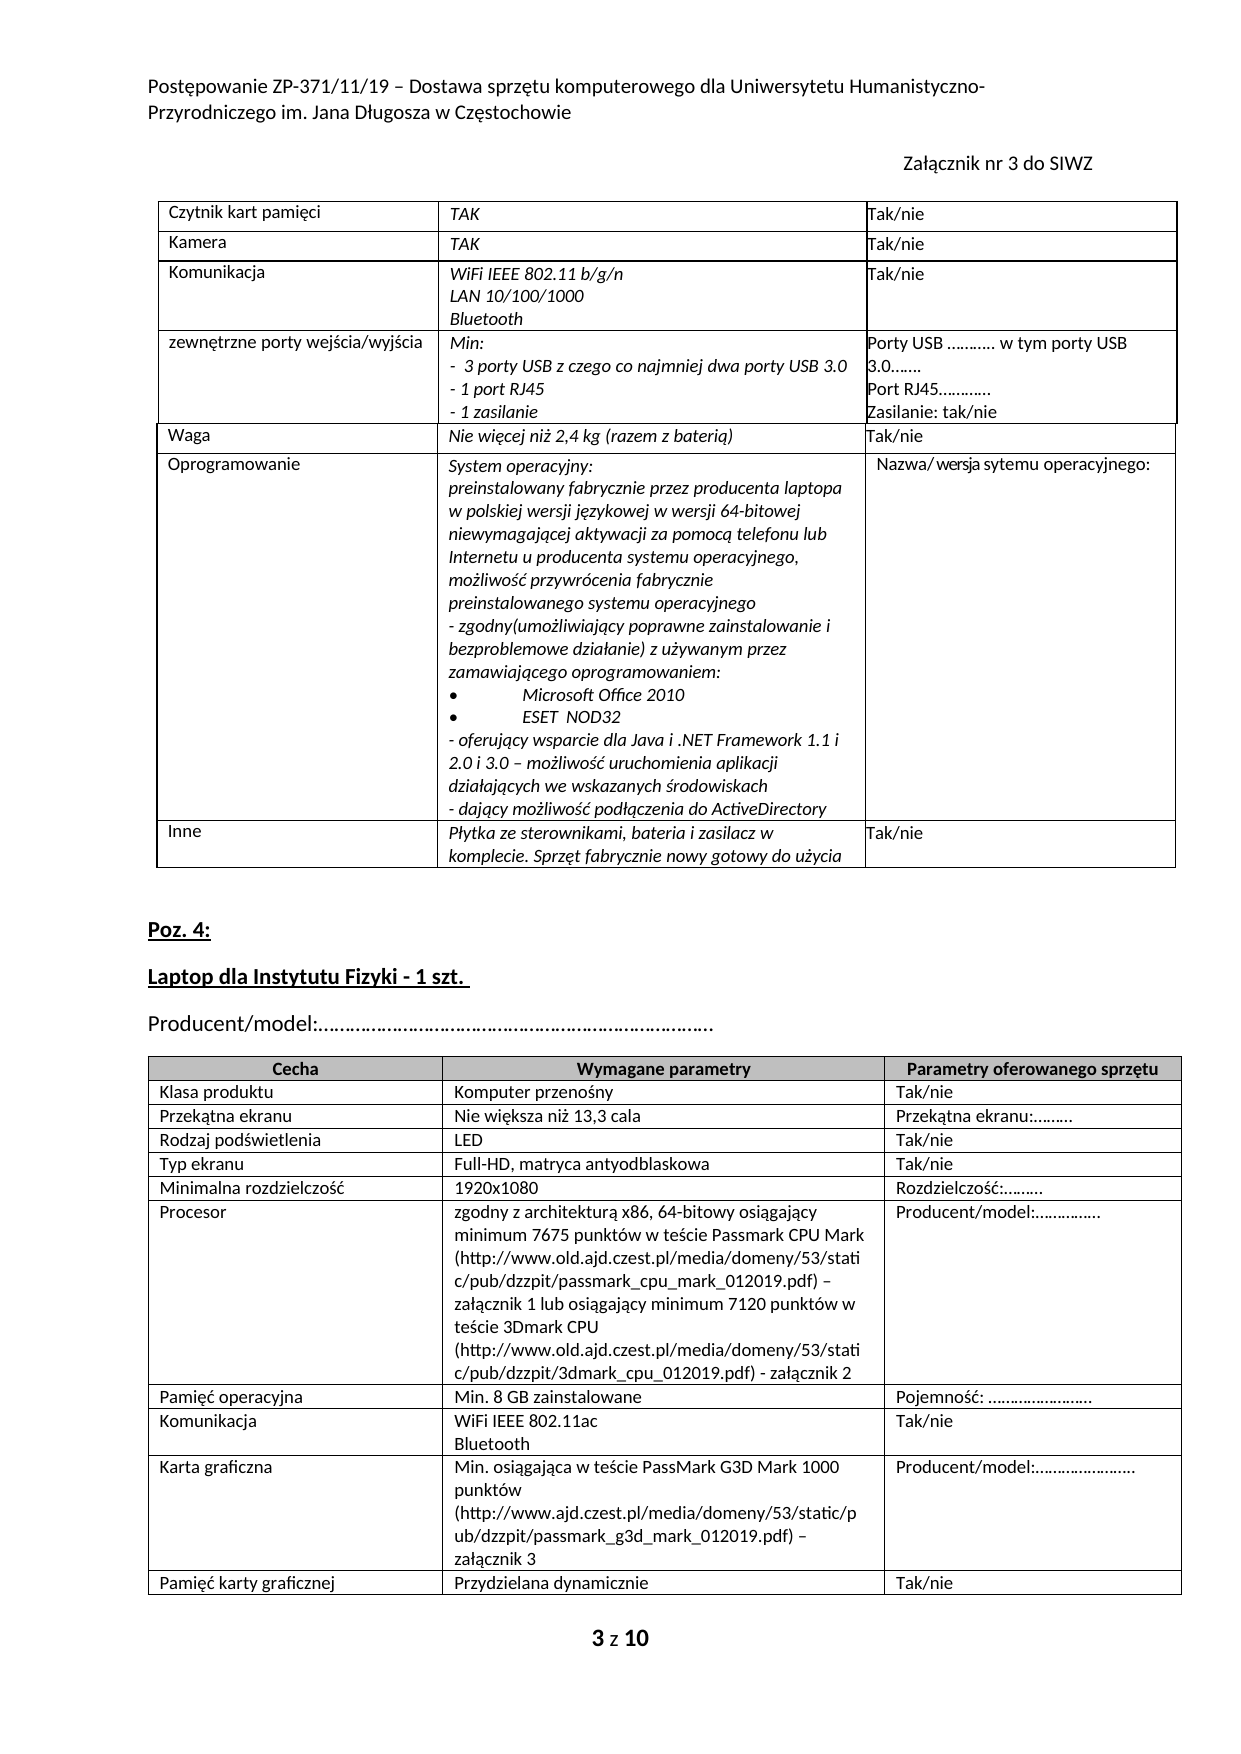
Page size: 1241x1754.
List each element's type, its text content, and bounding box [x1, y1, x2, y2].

table_cell Waga [158, 424, 437, 453]
table_cell Komunikacja [159, 262, 438, 330]
table_cell Przekątna ekranu:……… [885, 1105, 1181, 1128]
table_cell TAK [439, 202, 866, 231]
table_cell Typ ekranu [149, 1153, 442, 1176]
text Producent/model:………………………………………………………………… [148, 1009, 1093, 1037]
table_cell Komunikacja [149, 1409, 442, 1455]
table_cell Min. 8 GB zainstalowane [443, 1385, 884, 1408]
table_cell Rozdzielczość:……… [885, 1177, 1181, 1199]
table_cell 1920x1080 [443, 1177, 884, 1199]
text Laptop dla Instytutu Fizyki - 1 szt. [148, 962, 1093, 990]
table_cell LED [443, 1129, 884, 1152]
table_cell Min: 3 porty USB z czego co najmniej dwa porty USB 3.0 1 port RJ45 1 zasilanie [439, 331, 866, 423]
table_cell Klasa produktu [149, 1081, 442, 1104]
table_cell Min. osiągająca w teście PassMark G3D Mark 1000 punktów (http://www.ajd.czest.pl/media/domeny/53/static/p ub/dzzpit/passmark_g3d_mark_012019.pdf) – załącznik 3 [443, 1456, 884, 1570]
table_cell Porty USB ……….. w tym porty USB 3.0……. Port RJ45………… Zasilanie: tak/nie [868, 331, 1176, 423]
table_cell Czytnik kart pamięci [159, 202, 438, 231]
table_cell Tak/nie [868, 202, 1176, 231]
table_cell Rodzaj podświetlenia [149, 1129, 442, 1152]
table_cell Tak/nie [885, 1153, 1181, 1176]
table_cell Nie większa niż 13,3 cala [443, 1105, 884, 1128]
table_cell Tak/nie [885, 1571, 1181, 1594]
table_cell Pamięć karty graficznej [149, 1571, 442, 1594]
table_cell Nie więcej niż 2,4 kg (razem z baterią) [438, 424, 865, 453]
table_cell TAK [439, 232, 866, 260]
table_cell Tak/nie [885, 1409, 1181, 1455]
table_cell zewnętrzne porty wejścia/wyjścia [159, 331, 438, 423]
table_cell Oprogramowanie [158, 454, 437, 820]
table_header Wymagane parametry [443, 1057, 884, 1080]
table_cell Producent/model:………………….. [885, 1456, 1181, 1570]
table_header Parametry oferowanego sprzętu [885, 1057, 1181, 1080]
table_cell Producent/model:…………… [885, 1201, 1181, 1384]
table_cell Full-HD, matryca antyodblaskowa [443, 1153, 884, 1176]
table_cell Przydzielana dynamicznie [443, 1571, 884, 1594]
table_cell WiFi IEEE 802.11ac Bluetooth [443, 1409, 884, 1455]
table_cell Tak/nie [868, 232, 1176, 260]
table_cell Tak/nie [868, 262, 1176, 330]
text Poz. 4: [148, 915, 1093, 943]
table_cell Minimalna rozdzielczość [149, 1177, 442, 1199]
table_cell Tak/nie [885, 1081, 1181, 1104]
table_header Cecha [149, 1057, 442, 1080]
table_cell Nazwa/ wersja sytemu operacyjnego: [866, 454, 1175, 820]
table_cell Pamięć operacyjna [149, 1385, 442, 1408]
table_cell Pojemność: …………………… [885, 1385, 1181, 1408]
table_cell Tak/nie [866, 424, 1175, 453]
table_cell Płytka ze sterownikami, bateria i zasilacz w komplecie. Sprzęt fabrycznie nowy gotowy do użycia [438, 821, 865, 867]
table_cell Procesor [149, 1201, 442, 1384]
table_cell Przekątna ekranu [149, 1105, 442, 1128]
table_cell zgodny z architekturą x86, 64-bitowy osiągający minimum 7675 punktów w teście Passmark CPU Mark (http://www.old.ajd.czest.pl/media/domeny/53/stati c/pub/dzzpit/passmark_cpu_mark_012019.pdf) – załącznik 1 lub osiągający minimum 7120 punktów w teście 3Dmark CPU (http://www.old.ajd.czest.pl/media/domeny/53/stati c/pub/dzzpit/3dmark_cpu_012019.pdf) - załącznik 2 [443, 1201, 884, 1384]
table_cell Kamera [159, 232, 438, 260]
table_cell Inne [158, 821, 437, 867]
table_cell System operacyjny: preinstalowany fabrycznie przez producenta laptopa w polskiej wersji językowej w wersji 64-bitowej niewymagającej aktywacji za pomocą telefonu lub Internetu u producenta systemu operacyjnego, możliwość przywrócenia fabrycznie preinstalowanego systemu operacyjnego - zgodny(umożliwiający poprawne zainstalowanie i bezproblemowe działanie) z używanym przez zamawiającego oprogramowaniem: Microsoft Office 2010 ESET NOD32 - oferujący wsparcie dla Java i .NET Framework 1.1 i 2.0 i 3.0 – możliwość uruchomienia aplikacji działających we wskazanych środowiskach - dający możliwość podłączenia do ActiveDirectory [438, 454, 865, 820]
table_cell Karta graficzna [149, 1456, 442, 1570]
table_cell Komputer przenośny [443, 1081, 884, 1104]
table_cell Tak/nie [866, 821, 1175, 867]
table_cell Tak/nie [885, 1129, 1181, 1152]
table_cell WiFi IEEE 802.11 b/g/n LAN 10/100/1000 Bluetooth [439, 262, 866, 330]
